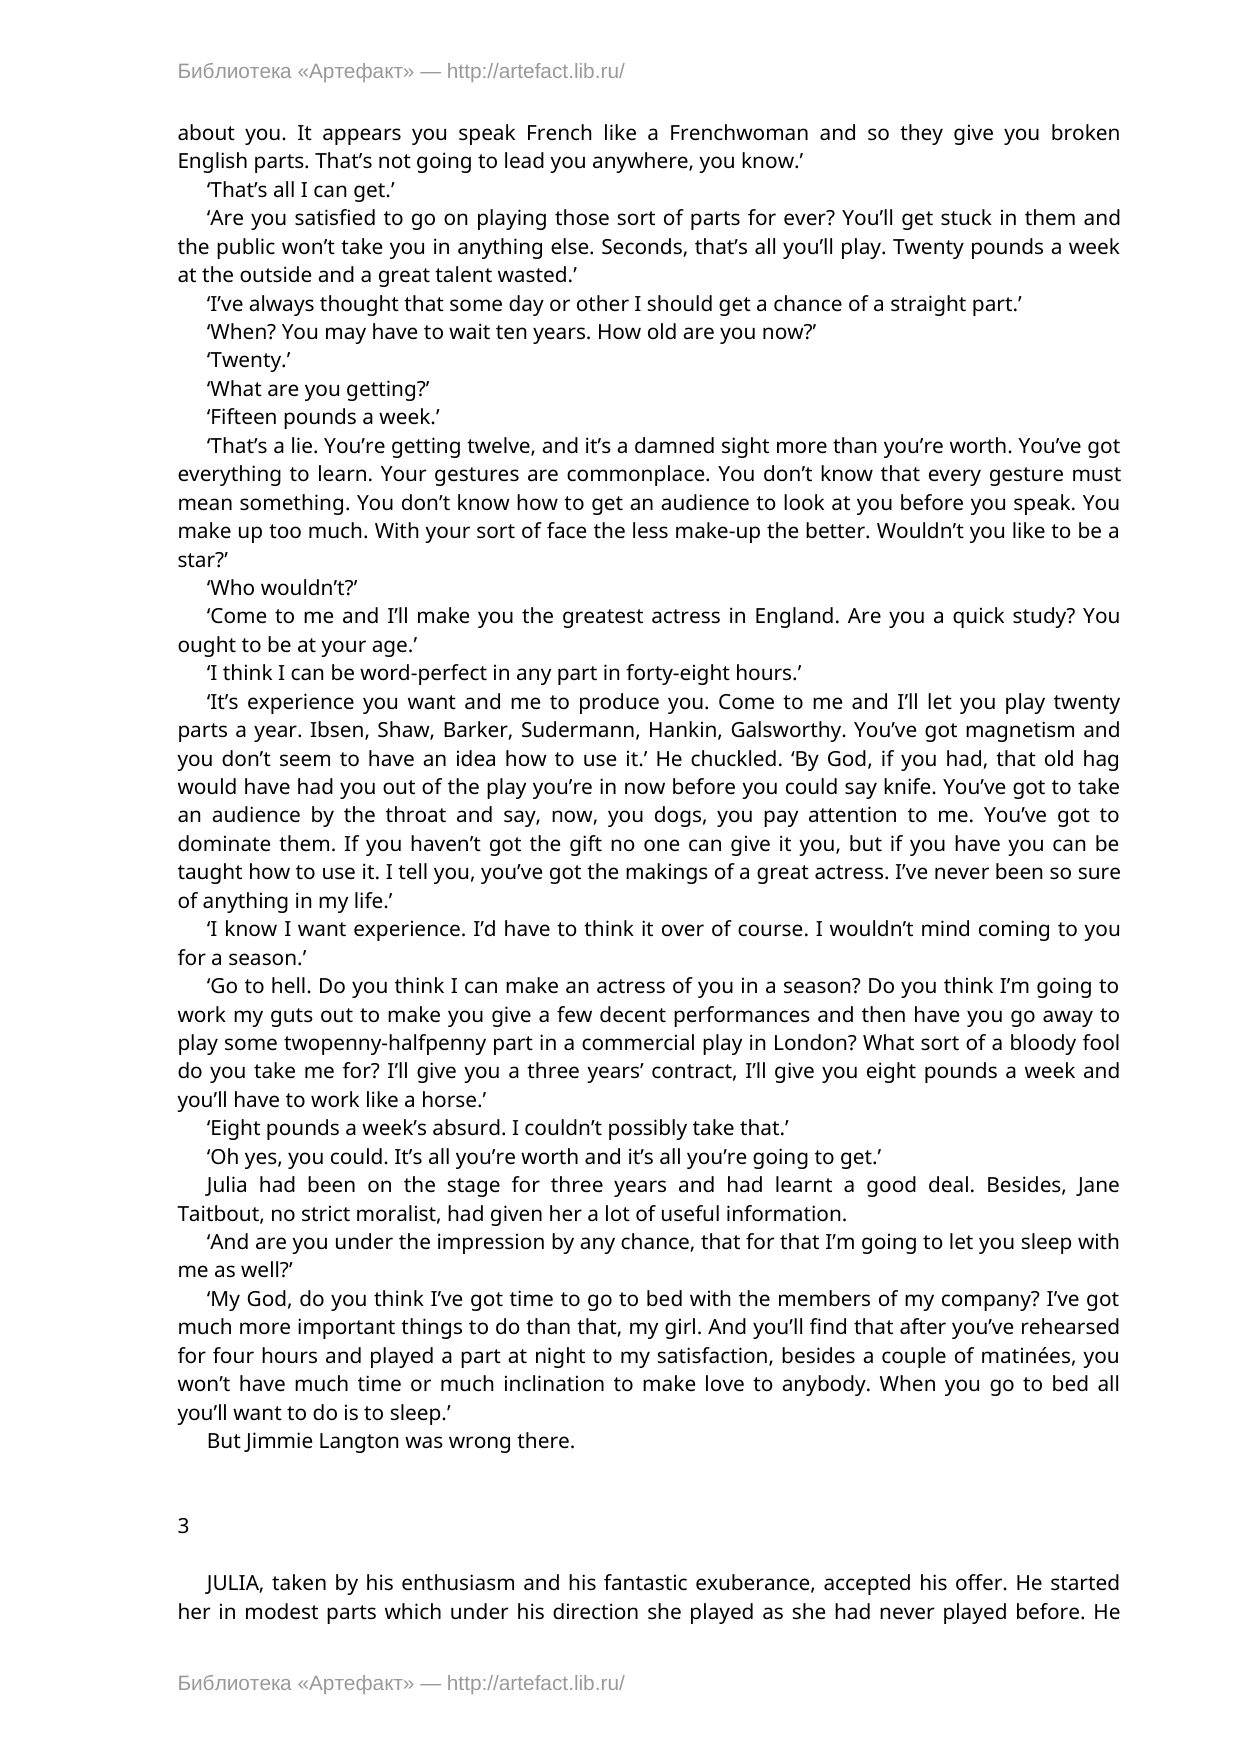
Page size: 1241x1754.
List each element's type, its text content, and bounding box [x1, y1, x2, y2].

text ‘It’s experience you want and me to produce you. Come to me and I’ll let you play twenty parts a year. Ibsen, Shaw, Barker, Sudermann, Hankin, Galsworthy. You’ve got magnetism and you don’t seem to have an idea how to use it.’ He chuckled. ‘By God, if you had, that old hag would have had you out of the play you’re in now before you could say knife. You’ve got to take an audience by the throat and say, now, you dogs, you pay attention to me. You’ve got to dominate them. If you haven’t got the gift no one can give it you, but if you have you can be taught how to use it. I tell you, you’ve got the makings of a great actress. I’ve never been so sure of anything in my life.’ [177, 687, 1122, 914]
text But Jimmie Langton was wrong there. [177, 1426, 1122, 1455]
text ‘That’s a lie. You’re getting twelve, and it’s a damned sight more than you’re worth. You’ve got everything to learn. Your gestures are commonplace. You don’t know that every gesture must mean something. You don’t know how to get an audience to look at you before you speak. You make up too much. With your sort of face the less make-up the better. Wouldn’t you like to be a star?’ [177, 431, 1122, 573]
text ‘Oh yes, you could. It’s all you’re worth and it’s all you’re going to get.’ [177, 1142, 1122, 1170]
text ‘I’ve always thought that some day or other I should get a chance of a straight part.’ [177, 289, 1122, 317]
text Julia had been on the stage for three years and had learnt a good deal. Besides, Jane Taitbout, no strict moralist, had given her a lot of useful information. [177, 1170, 1122, 1227]
text ‘I think I can be word-perfect in any part in forty-eight hours.’ [177, 658, 1122, 687]
text ‘Come to me and I’ll make you the greatest actress in England. Are you a quick study? You ought to be at your age.’ [177, 602, 1122, 658]
text ‘Go to hell. Do you think I can make an actress of you in a season? Do you think I’m going to work my guts out to make you give a few decent performances and then have you go away to play some twopenny-halfpenny part in a commercial play in London? What sort of a bloody fool do you take me for? I’ll give you a three years’ contract, I’ll give you eight pounds a week and you’ll have to work like a horse.’ [177, 971, 1122, 1113]
text ‘Fifteen pounds a week.’ [177, 402, 1122, 431]
text ‘That’s all I can get.’ [177, 175, 1122, 203]
text ‘Twenty.’ [177, 346, 1122, 374]
text ‘What are you getting?’ [177, 374, 1122, 402]
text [177, 1568, 1122, 1625]
text ‘Eight pounds a week’s absurd. I couldn’t possibly take that.’ [177, 1113, 1122, 1142]
text ‘Are you satisfied to go on playing those sort of parts for ever? You’ll get stuck in them and the public won’t take you in anything else. Seconds, that’s all you’ll play. Twenty pounds a week at the outside and a great talent wasted.’ [177, 203, 1122, 289]
text ‘Who wouldn’t?’ [177, 573, 1122, 602]
text ‘And are you under the impression by any chance, that for that I’m going to let you sleep with me as well?’ [177, 1227, 1122, 1284]
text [177, 118, 1122, 175]
text ‘When? You may have to wait ten years. How old are you now?’ [177, 317, 1122, 346]
subtitle 3 [177, 1512, 1122, 1540]
text ‘My God, do you think I’ve got time to go to bed with the members of my company? I’ve got much more important things to do than that, my girl. And you’ll find that after you’ve rehearsed for four hours and played a part at night to my satisfaction, besides a couple of matinées, you won’t have much time or much inclination to make love to anybody. When you go to bed all you’ll want to do is to sleep.’ [177, 1284, 1122, 1426]
text ‘I know I want experience. I’d have to think it over of course. I wouldn’t mind coming to you for a season.’ [177, 914, 1122, 971]
